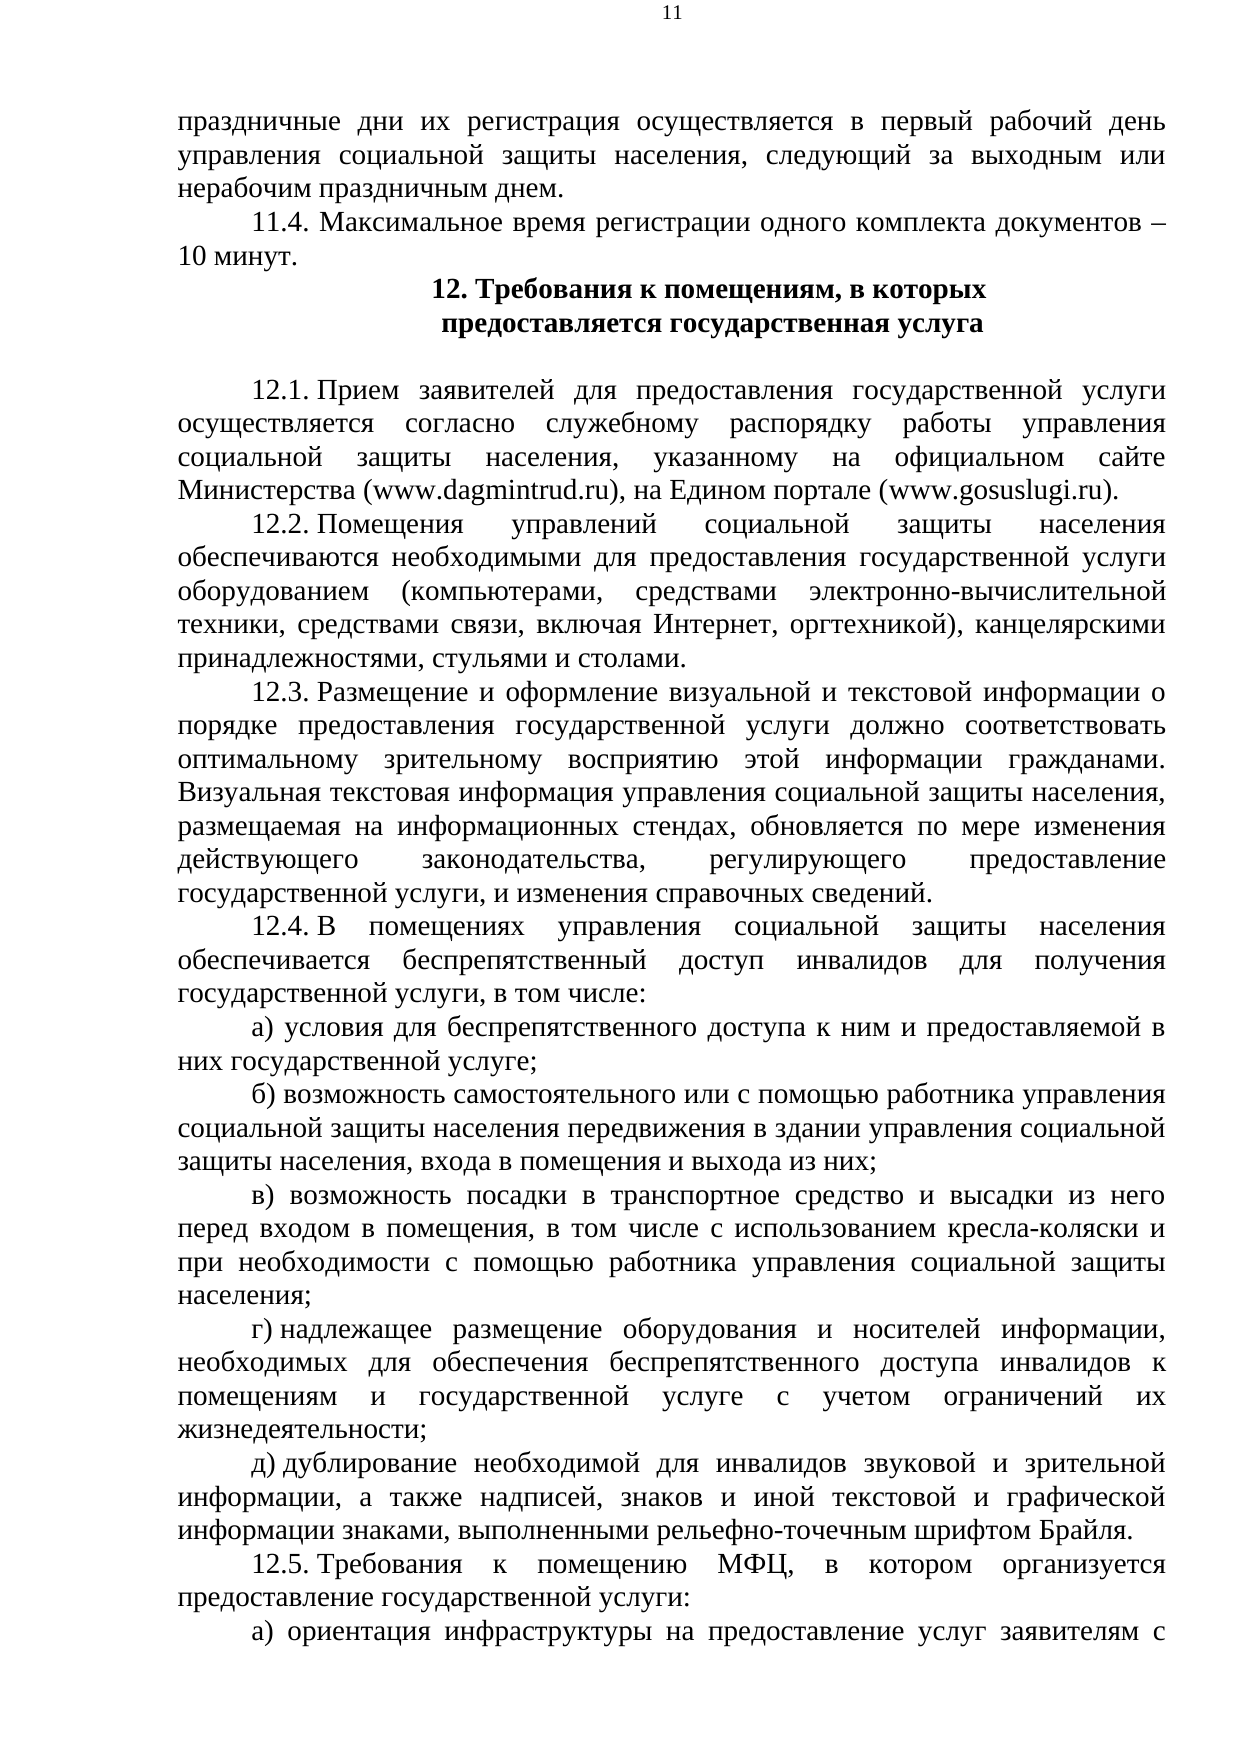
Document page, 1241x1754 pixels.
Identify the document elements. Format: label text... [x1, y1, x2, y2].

text б) возможность самостоятельного или с помощью работника управления социальной защиты населения передвижения в здании управления социальной защиты населения, входа в помещения и выхода из них; [177, 1076, 1167, 1177]
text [177, 103, 1167, 204]
text 12.3. Размещение и оформление визуальной и текстовой информации о порядке предоставления государственной услуги должно соответствовать оптимальному зрительному восприятию этой информации гражданами. Визуальная текстовая информация управления социальной защиты населения, размещаемая на информационных стендах, обновляется по мере изменения действующего законодательства, регулирующего предоставление государственной услуги, и изменения справочных сведений. [177, 674, 1167, 908]
text предоставляется государственная услуга [177, 305, 1167, 338]
text 12.5. Требования к помещению МФЦ, в котором организуется предоставление государственной услуги: [177, 1546, 1167, 1613]
text 12.2. Помещения управлений социальной защиты населения обеспечиваются необходимыми для предоставления государственной услуги оборудованием (компьютерами, средствами электронно-вычислительной техники, средствами связи, включая Интернет, оргтехникой), канцелярскими принадлежностями, стульями и столами. [177, 506, 1167, 674]
text г) надлежащее размещение оборудования и носителей информации, необходимых для обеспечения беспрепятственного доступа инвалидов к помещениям и государственной услуге с учетом ограничений их жизнедеятельности; [177, 1311, 1167, 1445]
text 12.1. Прием заявителей для предоставления государственной услуги осуществляется согласно служебному распорядку работы управления социальной защиты населения, указанному на официальном сайте Министерства (www.dagmintrud.ru), на Едином портале (www.gosuslugi.ru). [177, 372, 1167, 506]
text в) возможность посадки в транспортное средство и высадки из него перед входом в помещения, в том числе с использованием кресла-коляски и при необходимости с помощью работника управления социальной защиты населения; [177, 1177, 1167, 1311]
text 12.4. В помещениях управления социальной защиты населения обеспечивается беспрепятственный доступ инвалидов для получения государственной услуги, в том числе: [177, 908, 1167, 1009]
text д) дублирование необходимой для инвалидов звуковой и зрительной информации, а также надписей, знаков и иной текстовой и графической информации знаками, выполненными рельефно-точечным шрифтом Брайля. [177, 1445, 1167, 1546]
text 12. Требования к помещениям, в которых [177, 271, 1167, 305]
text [177, 1613, 1167, 1646]
text а) условия для беспрепятственного доступа к ним и предоставляемой в них государственной услуге; [177, 1009, 1167, 1076]
text 11.4. Максимальное время регистрации одного комплекта документов – 10 минут. [177, 204, 1167, 271]
